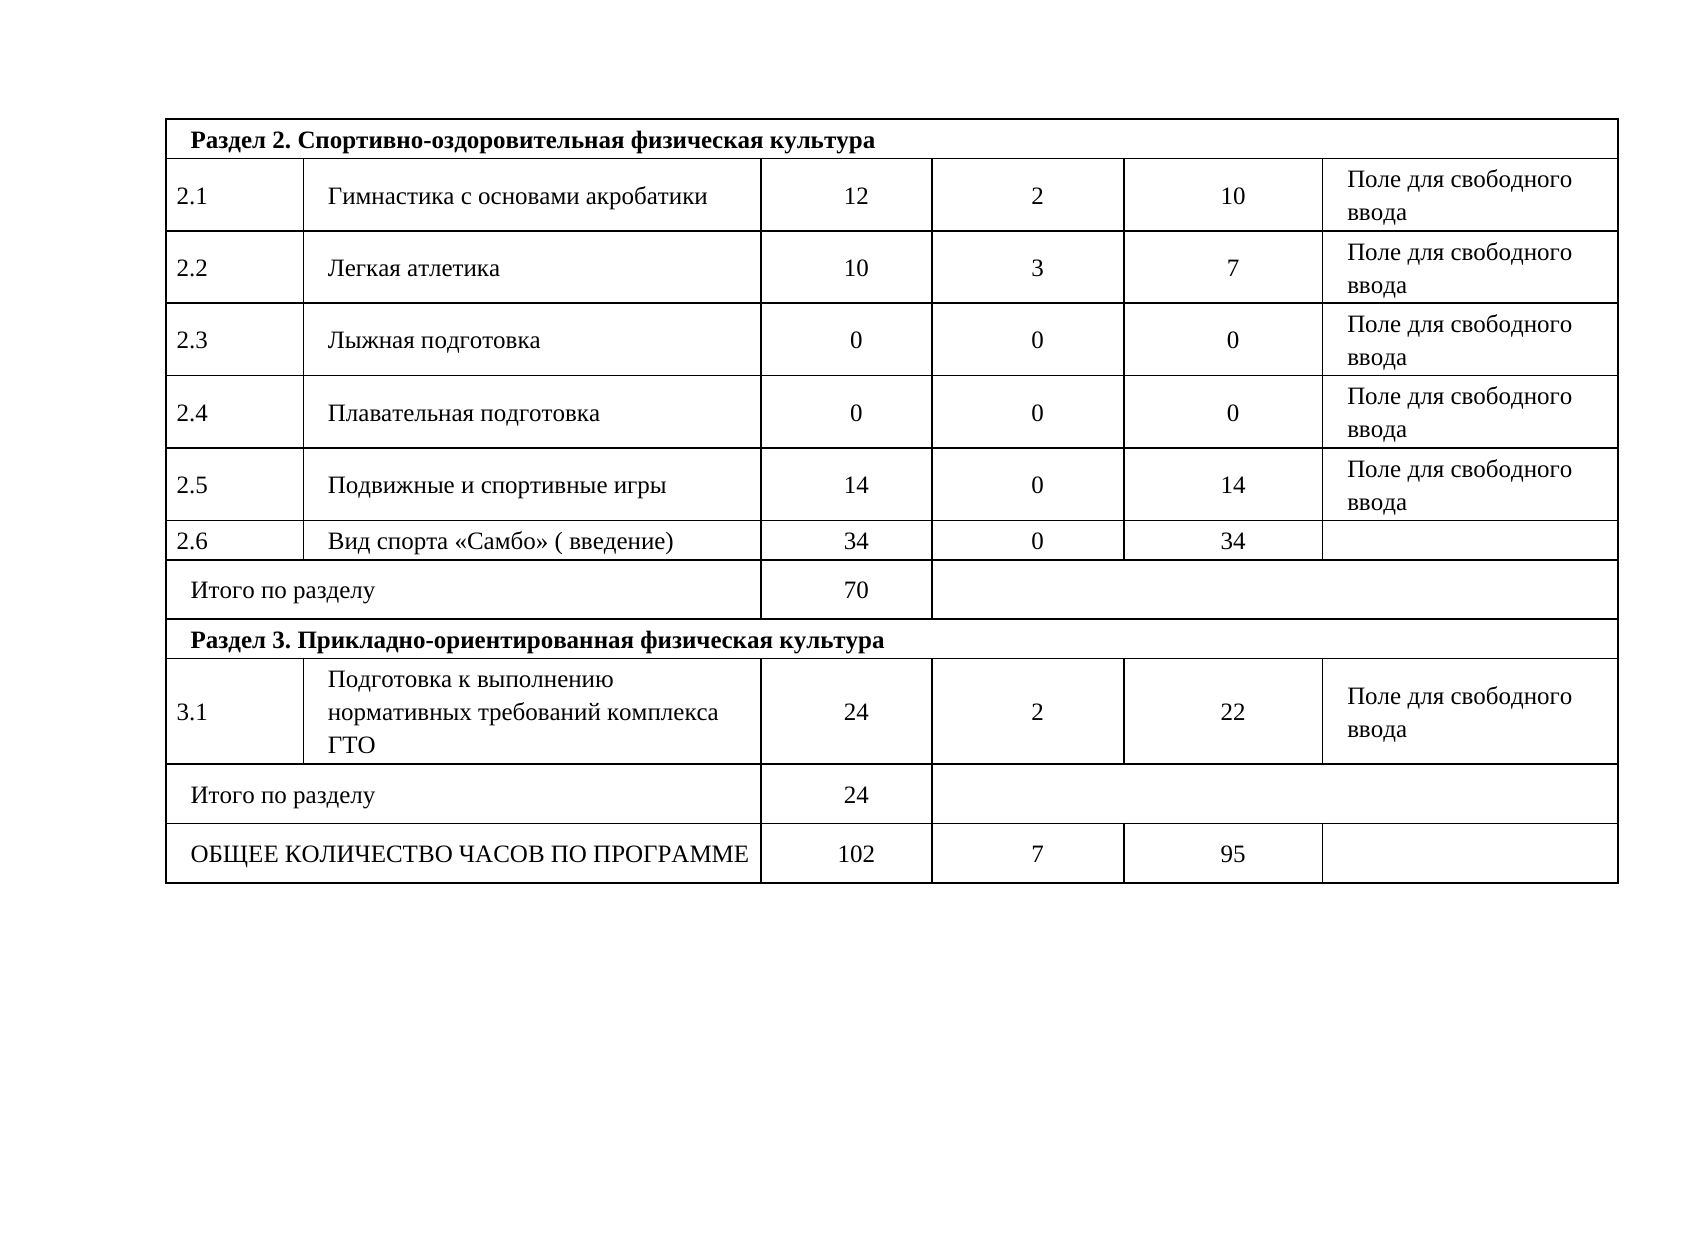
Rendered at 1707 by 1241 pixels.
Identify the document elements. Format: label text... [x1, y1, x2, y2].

table_cell 2 [933, 159, 1123, 230]
table_cell 34 [762, 521, 931, 559]
table_cell 2.2 [167, 232, 303, 302]
table_cell 10 [1125, 159, 1322, 230]
table_cell Подготовка к выполнению нормативных требований комплекса ГТО [304, 659, 760, 763]
table_cell 2 [933, 659, 1123, 763]
table_cell 0 [933, 376, 1123, 447]
table_cell Раздел 3. Прикладно-ориентированная физическая культура [167, 620, 1617, 658]
table_cell 12 [762, 159, 931, 230]
table_cell Поле для свободного ввода [1323, 304, 1617, 375]
table_cell 95 [1125, 824, 1322, 882]
table_cell 2.5 [167, 449, 303, 519]
table_cell Раздел 2. Спортивно-оздоровительная физическая культура [167, 120, 1617, 157]
table_cell 2.3 [167, 304, 303, 375]
table_cell 2.6 [167, 521, 303, 559]
table_cell 0 [762, 376, 931, 447]
table_cell 3 [933, 232, 1123, 302]
table_cell Итого по разделу [167, 561, 760, 618]
table_cell 2.1 [167, 159, 303, 230]
table_cell 0 [933, 304, 1123, 375]
table_cell Плавательная подготовка [304, 376, 760, 447]
table_cell ОБЩЕЕ КОЛИЧЕСТВО ЧАСОВ ПО ПРОГРАММЕ [167, 824, 760, 882]
table_cell 24 [762, 659, 931, 763]
table_cell 34 [1125, 521, 1322, 559]
table_cell 14 [1125, 449, 1322, 519]
table_cell Поле для свободного ввода [1323, 659, 1617, 763]
table_cell 10 [762, 232, 931, 302]
table_cell [1323, 824, 1617, 882]
table_cell [933, 561, 1617, 618]
table_cell Гимнастика с основами акробатики [304, 159, 760, 230]
table_cell 0 [933, 521, 1123, 559]
table_cell 0 [1125, 376, 1322, 447]
table_cell Лыжная подготовка [304, 304, 760, 375]
table_cell 3.1 [167, 659, 303, 763]
table_cell 2.4 [167, 376, 303, 447]
table_cell 22 [1125, 659, 1322, 763]
table_cell 7 [1125, 232, 1322, 302]
table_cell 0 [1125, 304, 1322, 375]
table_cell 14 [762, 449, 931, 519]
table_cell 7 [933, 824, 1123, 882]
table_cell 70 [762, 561, 931, 618]
table_cell 0 [762, 304, 931, 375]
table_cell Вид спорта «Самбо» ( введение) [304, 521, 760, 559]
table_cell Итого по разделу [167, 765, 760, 823]
table_cell Легкая атлетика [304, 232, 760, 302]
table_cell Подвижные и спортивные игры [304, 449, 760, 519]
table_cell 24 [762, 765, 931, 823]
table_cell 0 [933, 449, 1123, 519]
table_cell [933, 765, 1617, 823]
table_cell Поле для свободного ввода [1323, 449, 1617, 519]
table_cell 102 [762, 824, 931, 882]
table_cell Поле для свободного ввода [1323, 159, 1617, 230]
table_cell [1323, 521, 1617, 559]
table_cell Поле для свободного ввода [1323, 376, 1617, 447]
table_cell Поле для свободного ввода [1323, 232, 1617, 302]
